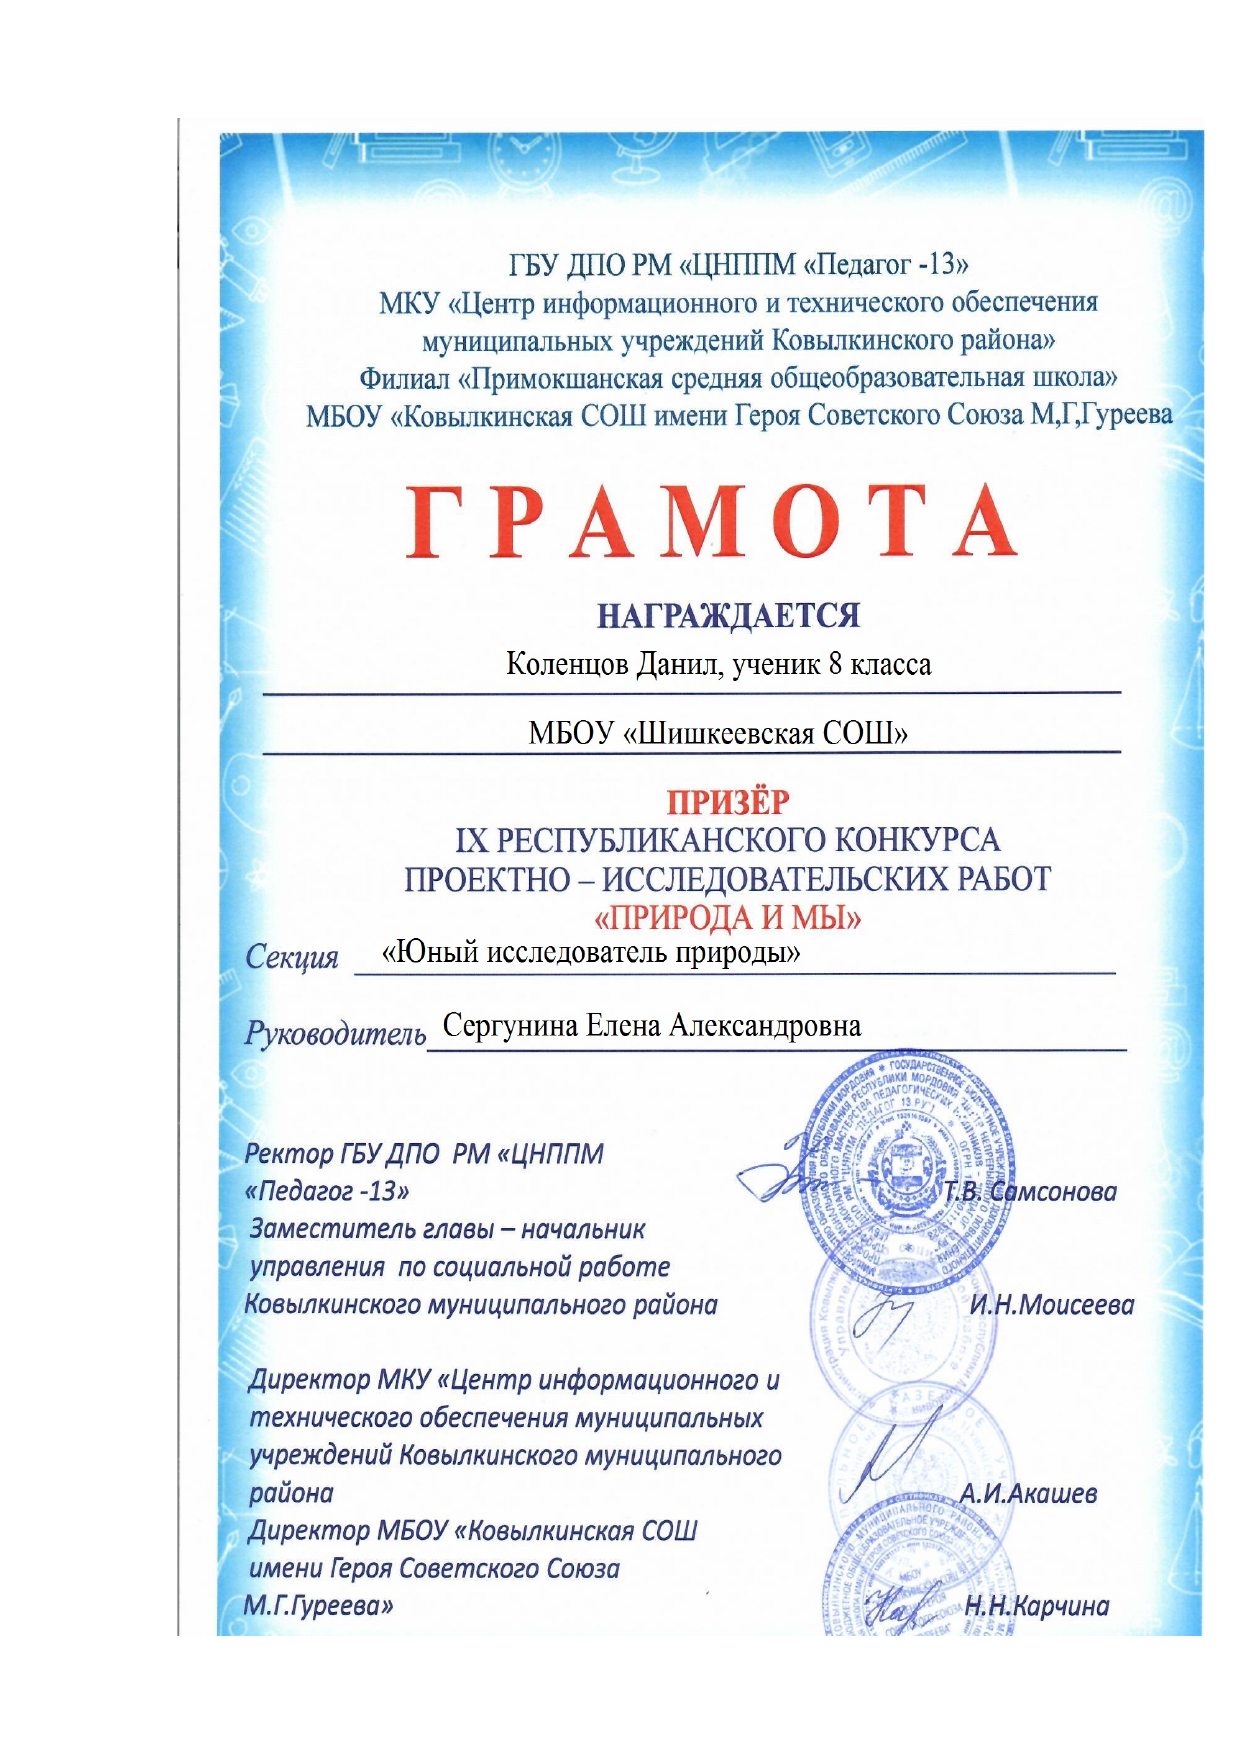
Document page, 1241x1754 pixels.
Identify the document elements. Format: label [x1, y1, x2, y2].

picture [177, 118, 1205, 1636]
